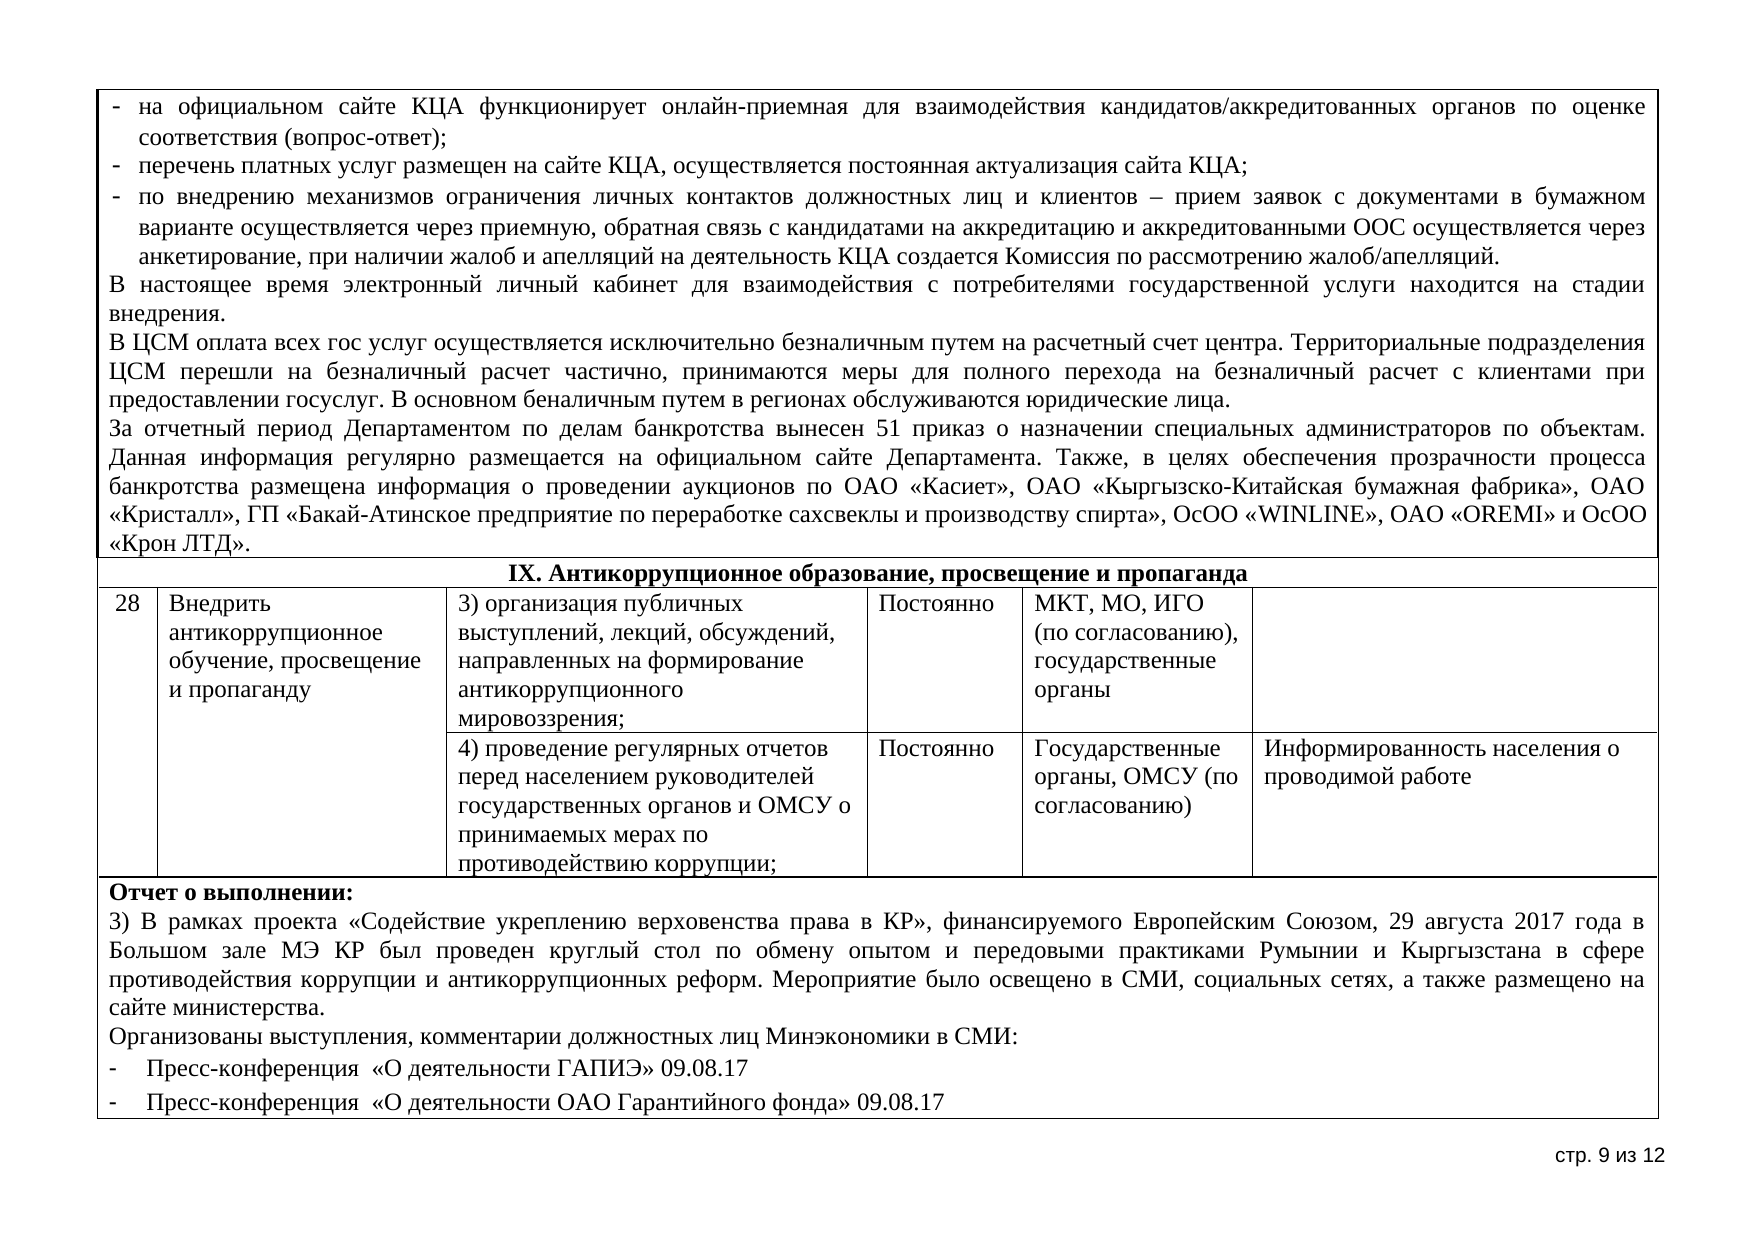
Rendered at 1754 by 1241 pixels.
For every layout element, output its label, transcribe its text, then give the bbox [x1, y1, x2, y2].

table_cell Внедрить антикоррупционное обучение, просвещение и пропаганду [158, 588, 446, 876]
table_cell Постоянно [868, 588, 1022, 732]
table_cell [99, 90, 1657, 557]
table_cell МКТ, МО, ИГО (по согласованию), государственные органы [1023, 588, 1252, 732]
table_cell Информированность населения о проводимой работе [1253, 732, 1658, 876]
table_cell 3) организация публичных выступлений, лекций, обсуждений, направленных на формирование антикоррупционного мировоззрения; [447, 588, 867, 732]
table_cell IX. Антикоррупционное образование, просвещение и пропаганда [98, 558, 1658, 587]
table_cell [1253, 587, 1658, 732]
table_cell Постоянно [868, 733, 1022, 876]
table_cell Государственные органы, ОМСУ (по согласованию) [1023, 733, 1252, 876]
table_cell 28 [98, 587, 157, 876]
table_cell 4) проведение регулярных отчетов перед населением руководителей государственных органов и ОМСУ о принимаемых мерах по противодействию коррупции; [447, 733, 867, 876]
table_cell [98, 876, 1658, 1118]
